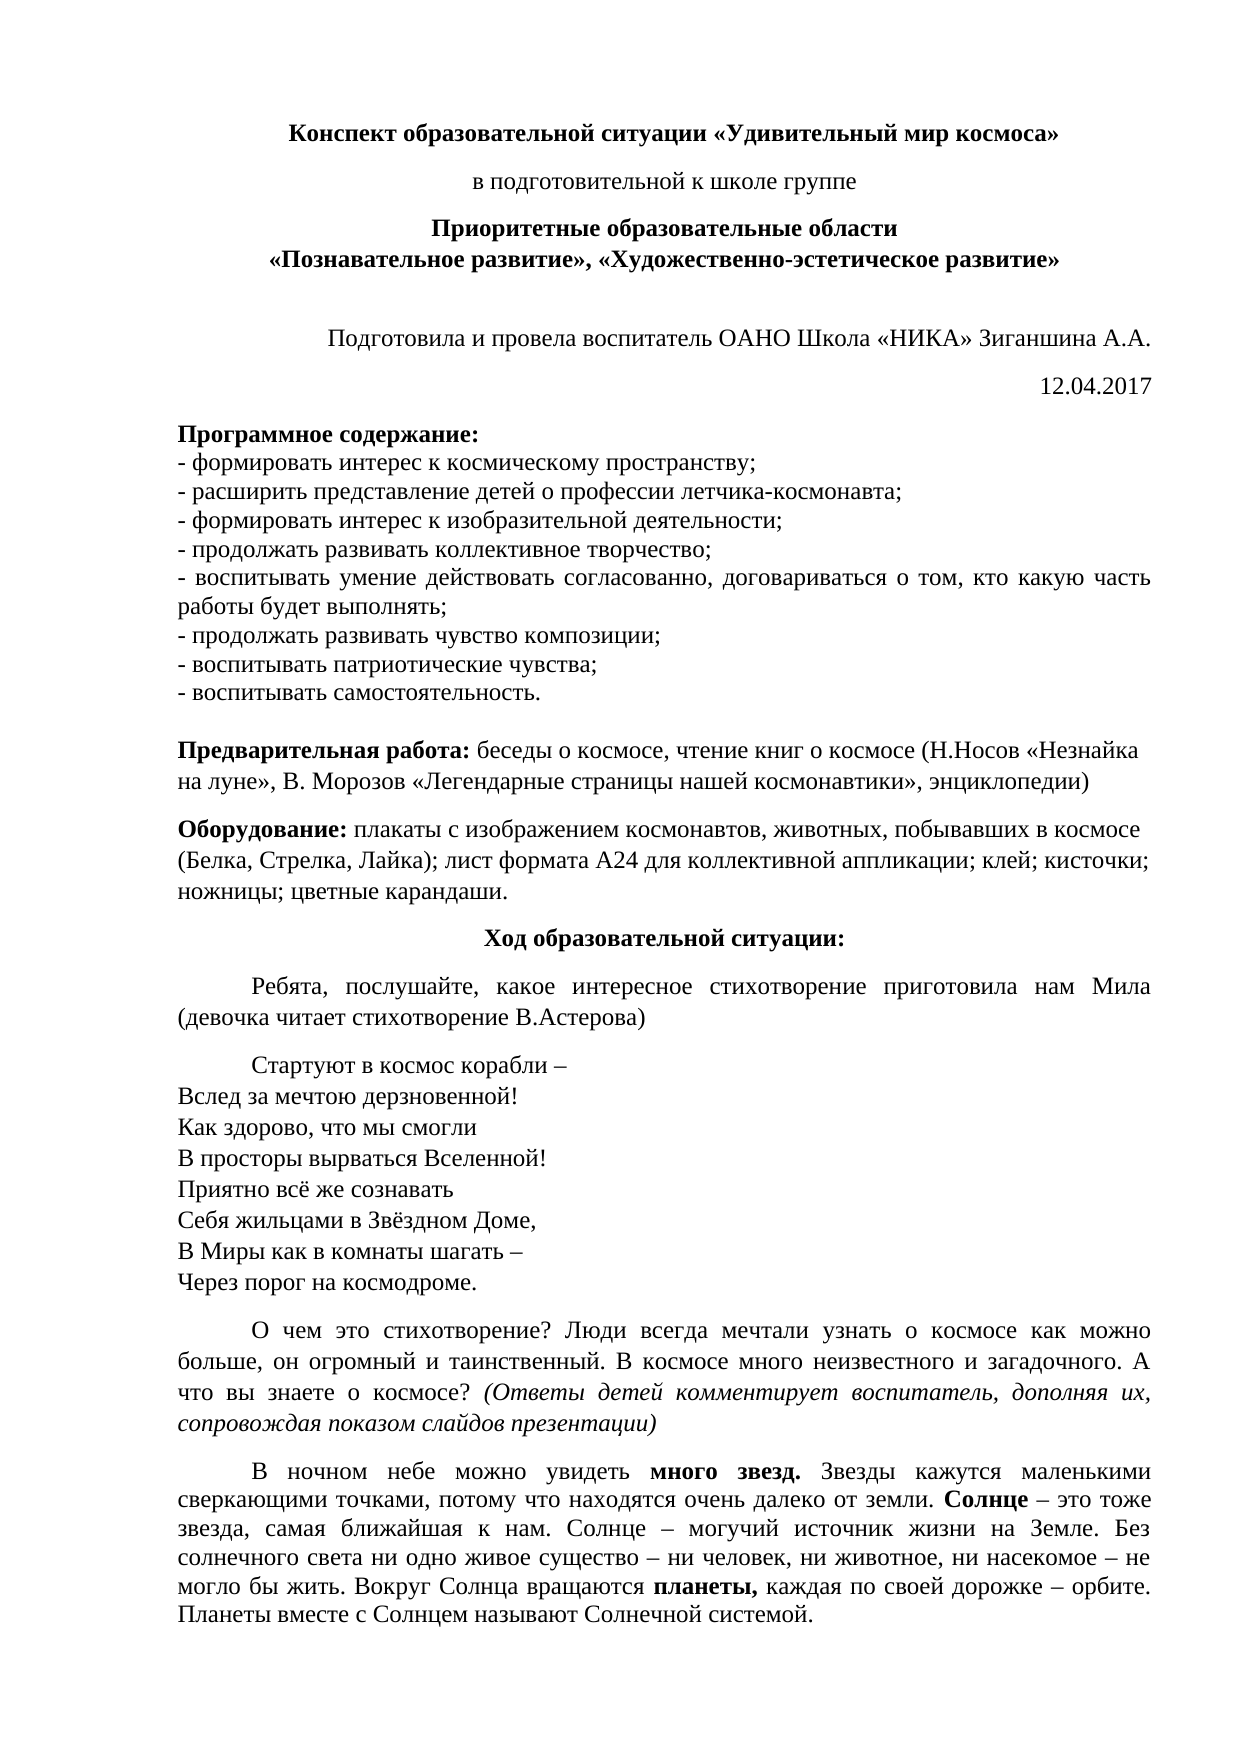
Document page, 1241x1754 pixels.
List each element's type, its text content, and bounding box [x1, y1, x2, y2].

text - продолжать развивать чувство композиции; [177, 620, 1152, 649]
text «Познавательное развитие», «Художественно-эстетическое развитие» [177, 244, 1152, 273]
text Программное содержание: [177, 419, 1152, 447]
text Ход образовательной ситуации: [177, 923, 1152, 952]
text - формировать интерес к космическому пространству; [177, 447, 1152, 476]
text Оборудование: плакаты с изображением космонавтов, животных, побывавших в космосе (Белка, Стрелка, Лайка); лист формата А24 для коллективной аппликации; клей; кисточки; ножницы; цветные карандаши. [177, 814, 1152, 904]
text Приоритетные образовательные области [177, 213, 1152, 242]
text - расширить представление детей о профессии летчика-космонавта; [177, 476, 1152, 505]
text - формировать интерес к изобразительной деятельности; [177, 505, 1152, 534]
text - воспитывать самостоятельность. [177, 677, 1152, 706]
text В ночном небе можно увидеть много звезд. Звезды кажутся маленькими сверкающими точками, потому что находятся очень далеко от земли. Солнце – это тоже звезда, самая ближайшая к нам. Солнце – могучий источник жизни на Земле. Без солнечного света ни одно живое существо – ни человек, ни животное, ни насекомое – не могло бы жить. Вокруг Солнца вращаются планеты, каждая по своей дорожке – орбите. Планеты вместе с Солнцем называют Солнечной системой. [177, 1456, 1152, 1628]
text - продолжать развивать коллективное творчество; [177, 534, 1152, 562]
text - воспитывать патриотические чувства; [177, 649, 1152, 677]
text Ребята, послушайте, какое интересное стихотворение приготовила нам Мила (девочка читает стихотворение В.Астерова) [177, 971, 1152, 1031]
text в подготовительной к школе группе [177, 166, 1152, 194]
text Стартуют в космос корабли – Вслед за мечтою дерзновенной! Как здорово, что мы смогли В просторы вырваться Вселенной! Приятно всё же сознавать Себя жильцами в Звёздном Доме, В Миры как в комнаты шагать – Через порог на космодроме. [177, 1050, 1152, 1296]
text О чем это стихотворение? Люди всегда мечтали узнать о космосе как можно больше, он огромный и таинственный. В космосе много неизвестного и загадочного. А что вы знаете о космосе? (Ответы детей комментирует воспитатель, дополняя их, сопровождая показом слайдов презентации) [177, 1315, 1152, 1437]
text - воспитывать умение действовать согласованно, договариваться о том, кто какую часть работы будет выполнять; [177, 562, 1152, 620]
text Конспект образовательной ситуации «Удивительный мир космоса» [177, 118, 1152, 147]
text Предварительная работа: беседы о космосе, чтение книг о космосе (Н.Носов «Незнайка на луне», В. Морозов «Легендарные страницы нашей космонавтики», энциклопедии) [177, 735, 1152, 795]
text Подготовила и провела воспитатель ОАНО Школа «НИКА» Зиганшина А.А. [177, 323, 1152, 352]
text 12.04.2017 [177, 371, 1152, 400]
